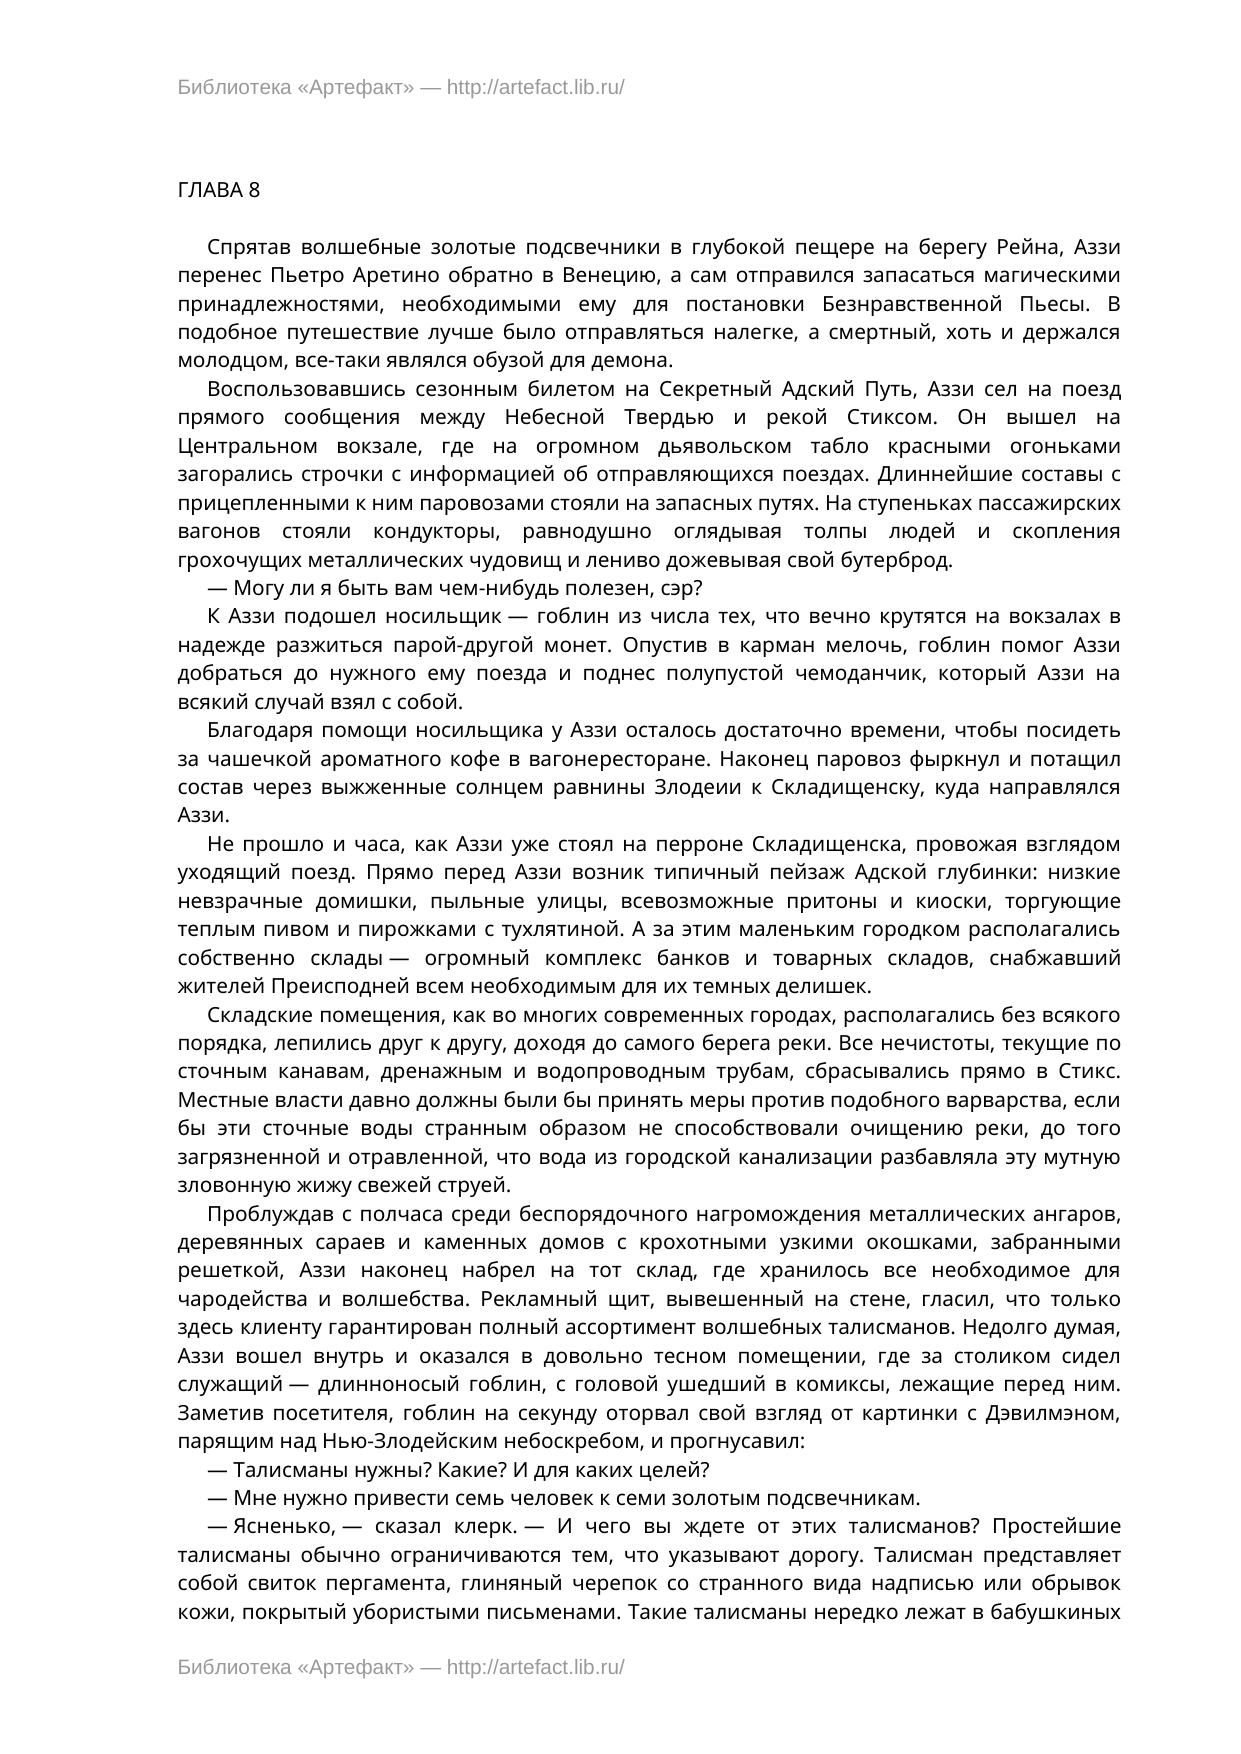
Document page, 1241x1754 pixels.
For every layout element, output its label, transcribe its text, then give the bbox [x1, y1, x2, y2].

text Не прошло и часа, как Аззи уже стоял на перроне Складищенска, провожая взглядом уходящий поезд. Прямо перед Аззи возник типичный пейзаж Адской глубинки: низкие невзрачные домишки, пыльные улицы, всевозможные притоны и киоски, торгующие теплым пивом и пирожками с тухлятиной. А за этим маленьким городком располагались собственно склады — огромный комплекс банков и товарных складов, снабжавший жителей Преисподней всем необходимым для их темных делишек. [177, 829, 1122, 1000]
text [177, 1512, 1122, 1625]
text Проблуждав с полчаса среди беспорядочного нагромождения металлических ангаров, деревянных сараев и каменных домов с крохотными узкими окошками, забранными решеткой, Аззи наконец набрел на тот склад, где хранилось все необходимое для чародейства и волшебства. Рекламный щит, вывешенный на стене, гласил, что только здесь клиенту гарантирован полный ассортимент волшебных талисманов. Недолго думая, Аззи вошел внутрь и оказался в довольно тесном помещении, где за столиком сидел служащий — длинноносый гоблин, с головой ушедший в комиксы, лежащие перед ним. Заметив посетителя, гоблин на секунду оторвал свой взгляд от картинки с Дэвилмэном, парящим над Нью-Злодейским небоскребом, и прогнусавил: [177, 1199, 1122, 1455]
text Спрятав волшебные золотые подсвечники в глубокой пещере на берегу Рейна, Аззи перенес Пьетро Аретино обратно в Венецию, а сам отправился запасаться магическими принадлежностями, необходимыми ему для постановки Безнравственной Пьесы. В подобное путешествие лучше было отправляться налегке, а смертный, хоть и держался молодцом, все-таки являлся обузой для демона. [177, 232, 1122, 374]
text Складские помещения, как во многих современных городах, располагались без всякого порядка, лепились друг к другу, доходя до самого берега реки. Все нечистоты, текущие по сточным канавам, дренажным и водопроводным трубам, сбрасывались прямо в Стикс. Местные власти давно должны были бы принять меры против подобного варварства, если бы эти сточные воды странным образом не способствовали очищению реки, до того загрязненной и отравленной, что вода из городской канализации разбавляла эту мутную зловонную жижу свежей струей. [177, 1000, 1122, 1199]
text — Талисманы нужны? Какие? И для каких целей? [177, 1455, 1122, 1483]
text ГЛАВА 8 [177, 175, 1122, 203]
text К Аззи подошел носильщик — гоблин из числа тех, что вечно крутятся на вокзалах в надежде разжиться парой-другой монет. Опустив в карман мелочь, гоблин помог Аззи добраться до нужного ему поезда и поднес полупустой чемоданчик, который Аззи на всякий случай взял с собой. [177, 602, 1122, 715]
text Благодаря помощи носильщика у Аззи осталось достаточно времени, чтобы посидеть за чашечкой ароматного кофе в вагонересторане. Наконец паровоз фыркнул и потащил состав через выжженные солнцем равнины Злодеии к Складищенску, куда направлялся Аззи. [177, 715, 1122, 829]
text — Могу ли я быть вам чем-нибудь полезен, сэр? [177, 573, 1122, 602]
text — Мне нужно привести семь человек к семи золотым подсвечникам. [177, 1483, 1122, 1512]
text Воспользовавшись сезонным билетом на Секретный Адский Путь, Аззи сел на поезд прямого сообщения между Небесной Твердью и рекой Стиксом. Он вышел на Центральном вокзале, где на огромном дьявольском табло красными огоньками загорались строчки с информацией об отправляющихся поездах. Длиннейшие составы с прицепленными к ним паровозами стояли на запасных путях. На ступеньках пассажирских вагонов стояли кондукторы, равнодушно оглядывая толпы людей и скопления грохочущих металлических чудовищ и лениво дожевывая свой бутерброд. [177, 374, 1122, 573]
